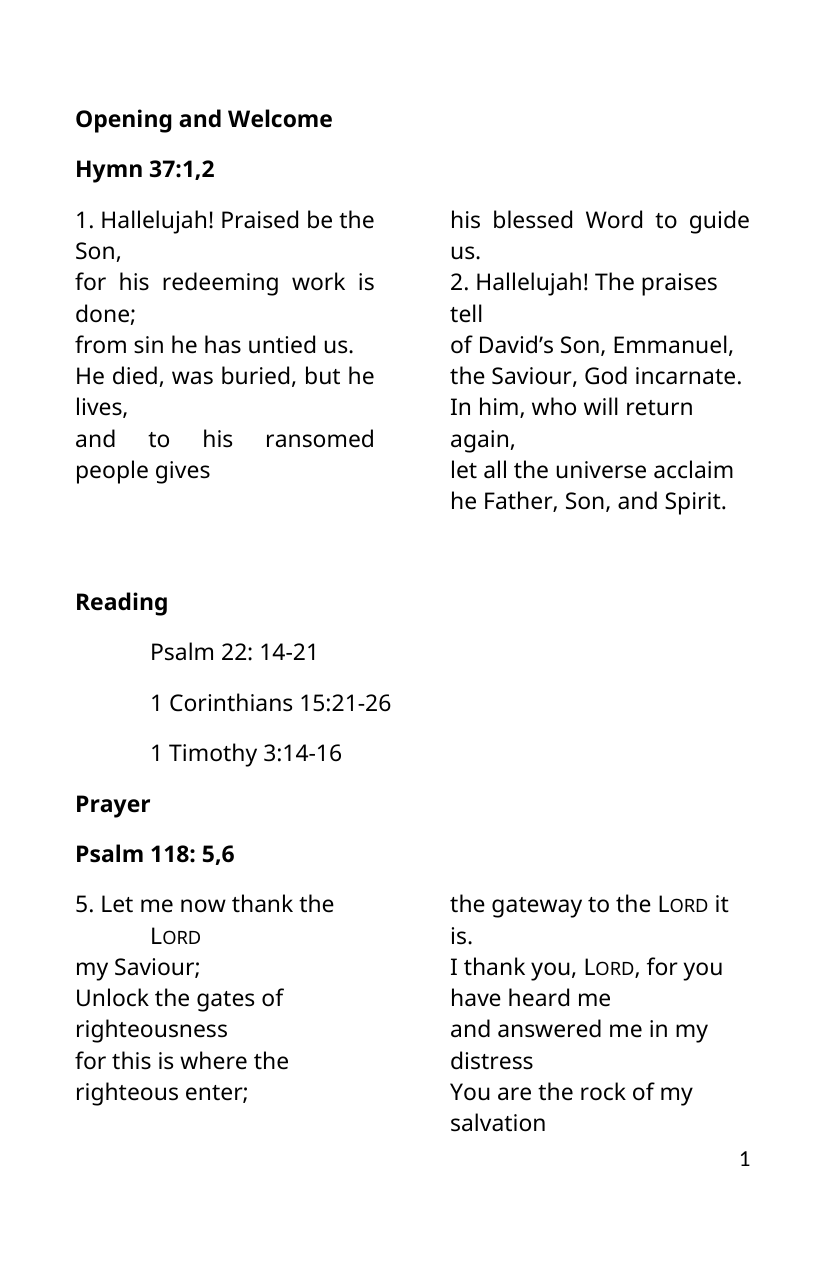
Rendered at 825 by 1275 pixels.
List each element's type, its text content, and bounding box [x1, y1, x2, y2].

text and to his ransomed people gives [75, 423, 375, 485]
text 2. Hallelujah! The praises tell [450, 266, 750, 329]
text Opening and Welcome [75, 103, 750, 134]
text his blessed Word to guide us. [450, 204, 750, 266]
text Reading [75, 586, 750, 617]
text for his redeeming work is done; [75, 266, 375, 329]
text 5. Let me now thank the Lord [75, 888, 375, 951]
text 1 Timothy 3:14-16 [75, 737, 750, 768]
text He died, was buried, but he lives, [75, 360, 375, 423]
text let all the universe acclaim [450, 454, 750, 485]
text Prayer [75, 788, 750, 819]
text the gateway to the Lord it is. [450, 888, 750, 951]
text the Saviour, God incarnate. [450, 360, 750, 391]
text my Saviour; [75, 951, 375, 982]
text and answered me in my distress [450, 1013, 750, 1076]
text Unlock the gates of righteousness [75, 982, 375, 1045]
text he Father, Son, and Spirit. [450, 485, 750, 516]
text for this is where the righteous enter; [75, 1045, 375, 1107]
text Psalm 22: 14-21 [75, 636, 750, 668]
text of David’s Son, Emmanuel, [450, 329, 750, 360]
text I thank you, Lord, for you have heard me [450, 951, 750, 1013]
text Hymn 37:1,2 [75, 153, 750, 185]
text from sin he has untied us. [75, 329, 375, 360]
text In him, who will return again, [450, 391, 750, 454]
text 1. Hallelujah! Praised be the Son, [75, 204, 375, 266]
text You are the rock of my salvation [450, 1076, 750, 1138]
text Psalm 118: 5,6 [75, 838, 750, 869]
text 1 Corinthians 15:21-26 [75, 687, 750, 718]
